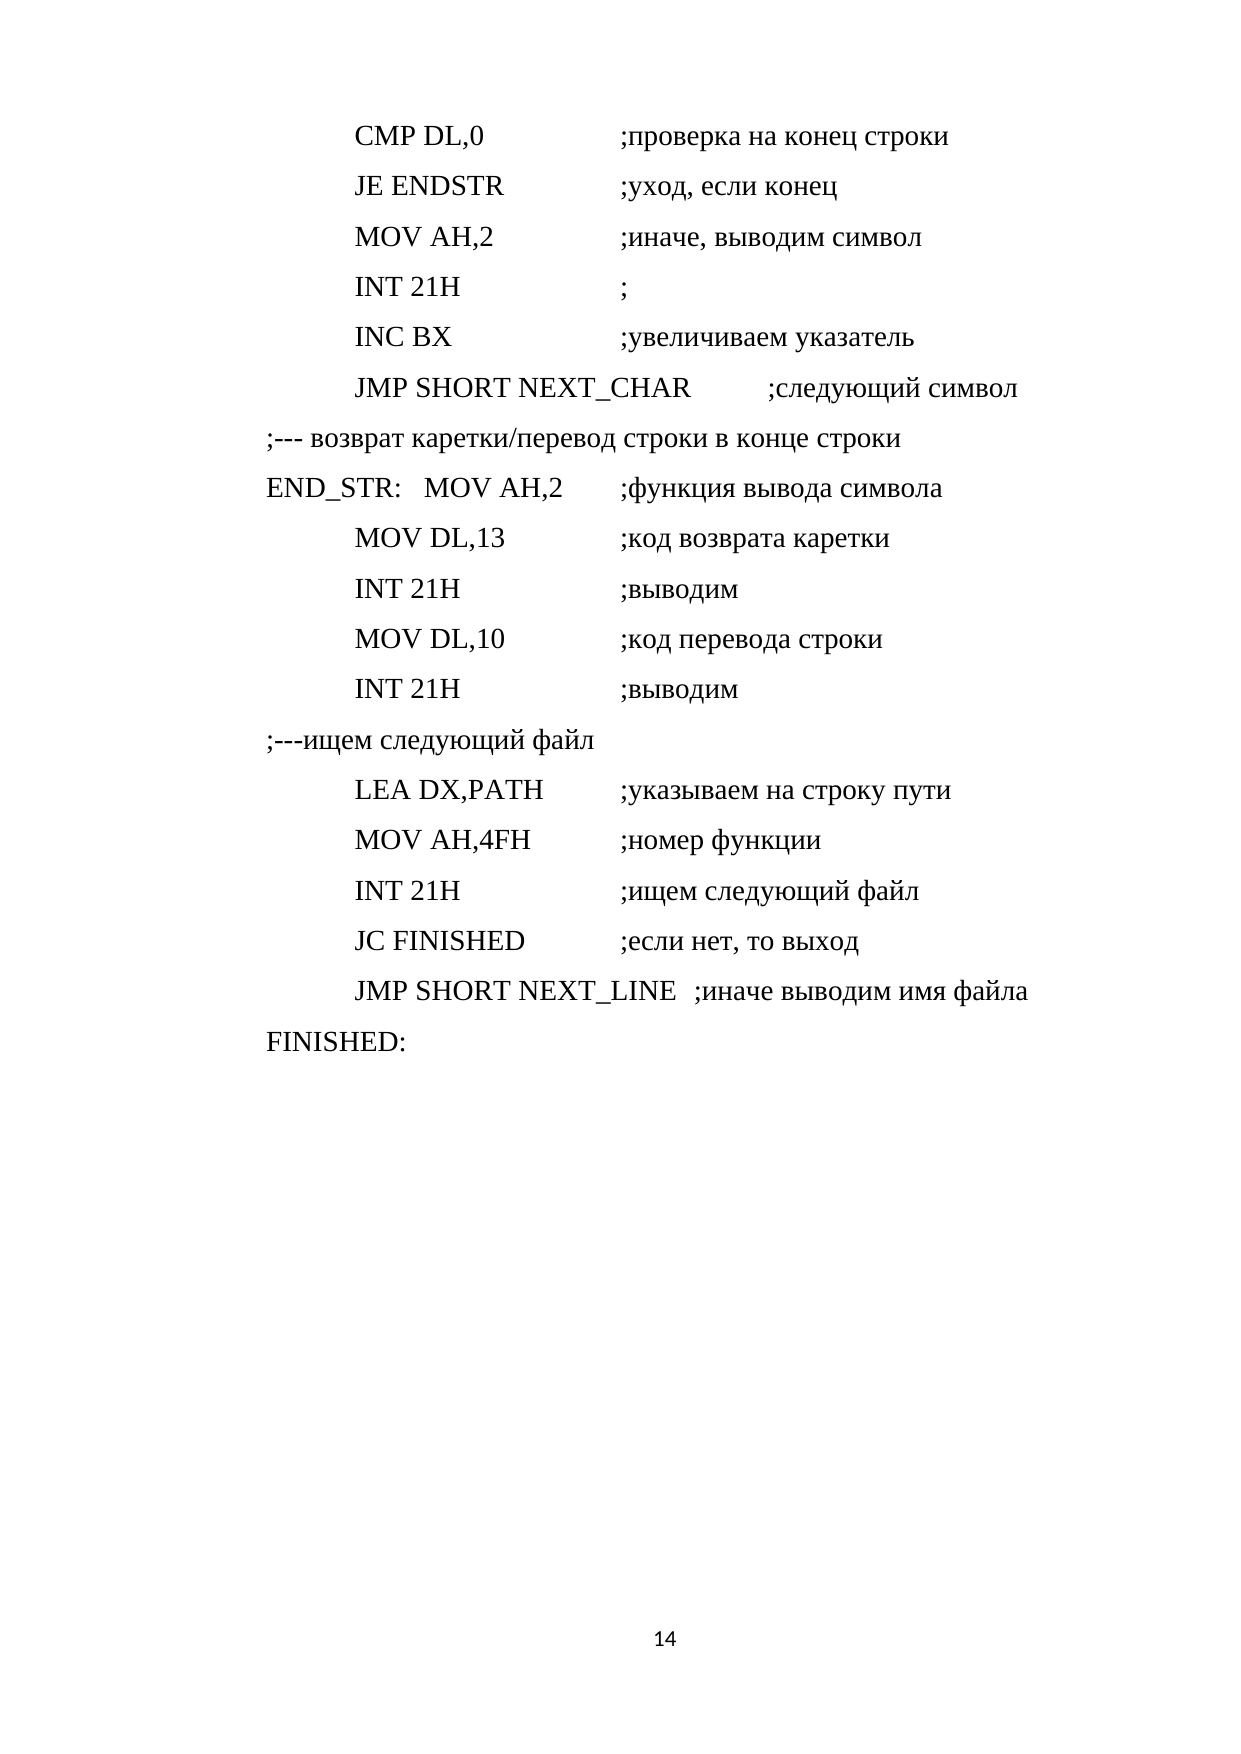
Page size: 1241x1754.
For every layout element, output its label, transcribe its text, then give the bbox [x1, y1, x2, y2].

text ;---ищем следующий файл [177, 722, 1152, 755]
text ;--- возврат каретки/перевод строки в конце строки [177, 420, 1152, 453]
text MOV DL,10 ;код перевода строки [177, 621, 1152, 655]
text LEA DX,PATH ;указываем на строку пути [177, 772, 1152, 806]
text JMP SHORT NEXT_LINE ;иначе выводим имя файла [177, 973, 1152, 1007]
text MOV АН,2 ;иначе, выводим символ [177, 219, 1152, 252]
text INT 21Н ;выводим [177, 672, 1152, 705]
text JE ENDSTR ;уход, если конец [177, 168, 1152, 202]
text END_STR: MOV АН,2 ;функция вывода символа [177, 470, 1152, 504]
text CMP DL,0 ;проверка на конец строки [177, 118, 1152, 152]
text INT 21H ; [177, 269, 1152, 303]
text MOV AH,4FH ;номер функции [177, 822, 1152, 856]
text INC BX ;увеличиваем указатель [177, 319, 1152, 353]
text JMP SHORT NEXT_CHAR ;следующий символ [177, 370, 1152, 403]
text INT 21Н ;ищем следующий файл [177, 873, 1152, 906]
text MOV DL,13 ;код возврата каретки [177, 521, 1152, 554]
text INT 21H ;выводим [177, 571, 1152, 604]
text FINISHED: [177, 1024, 1152, 1057]
text JC FINISHED ;если нет, то выход [177, 923, 1152, 957]
